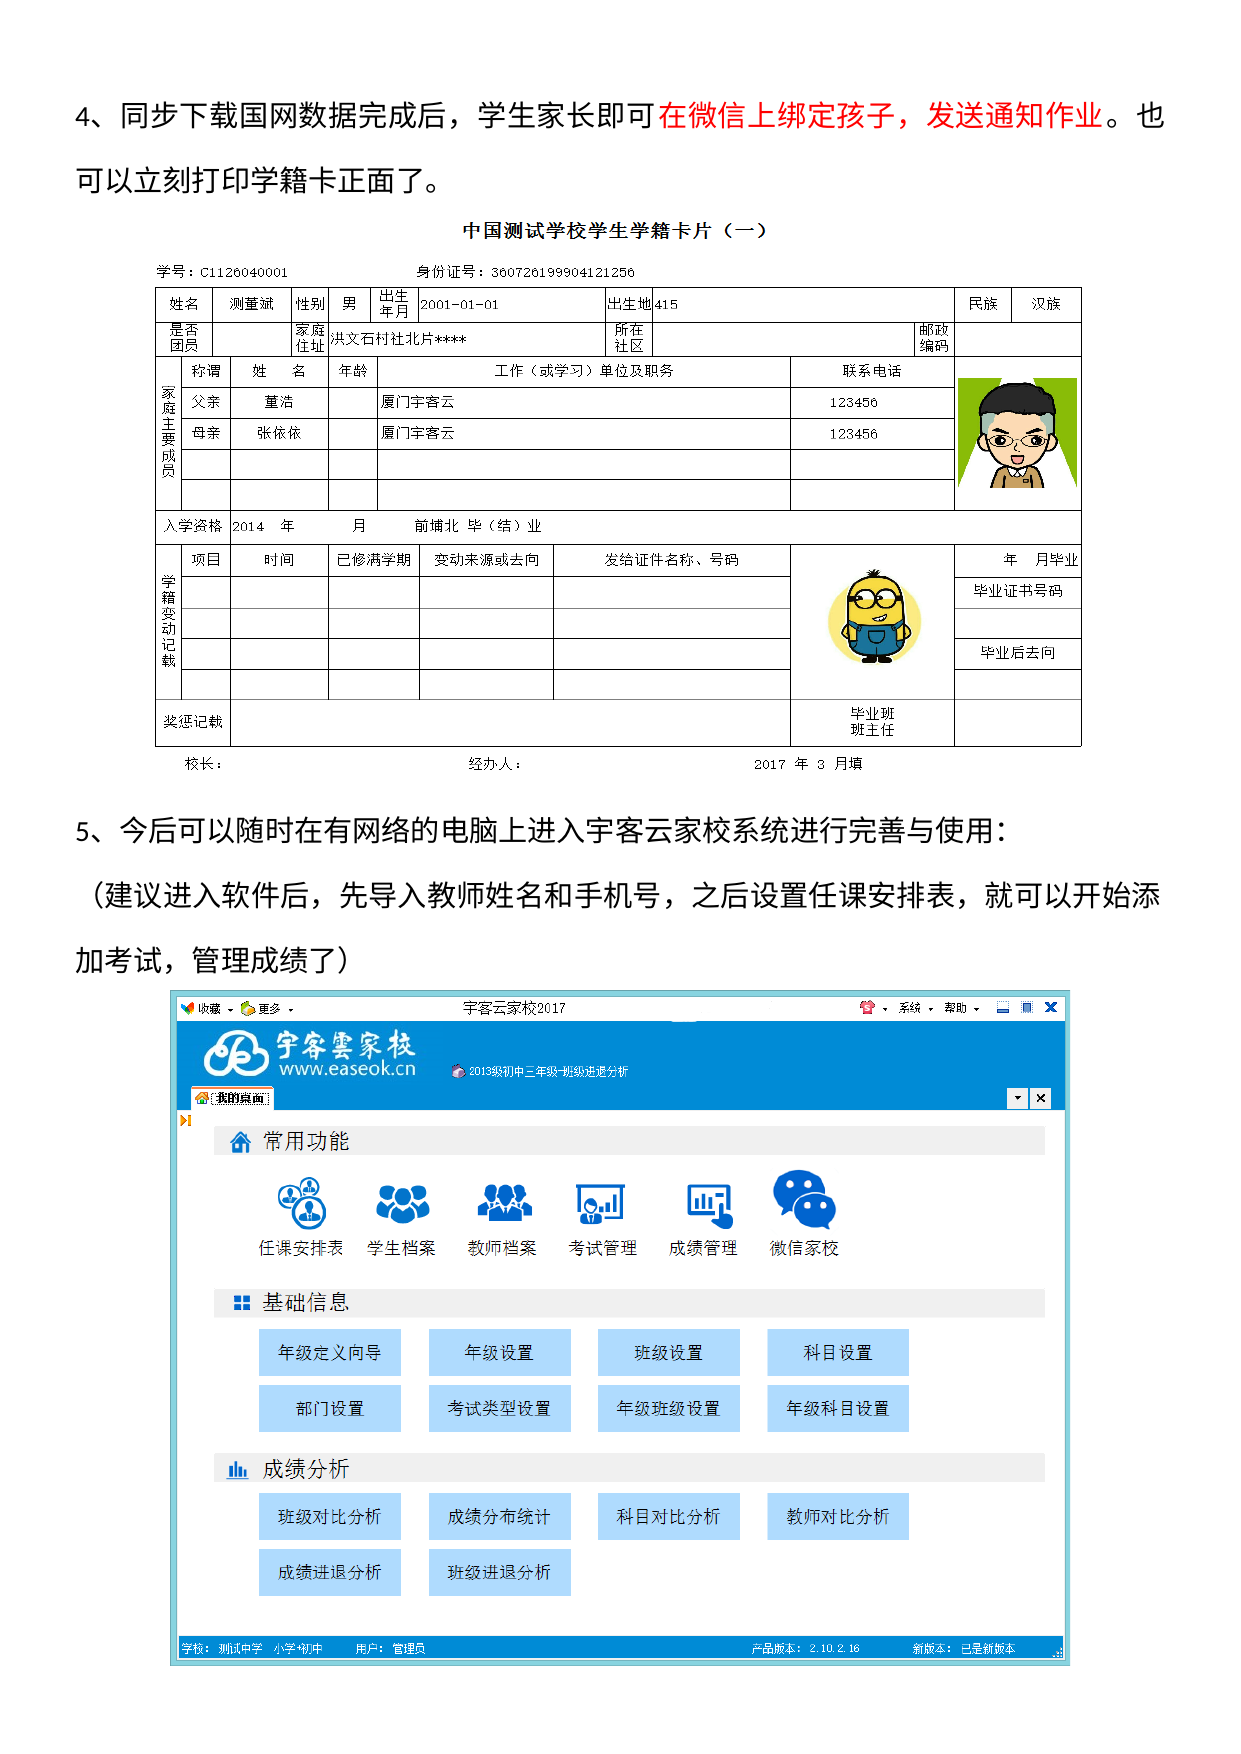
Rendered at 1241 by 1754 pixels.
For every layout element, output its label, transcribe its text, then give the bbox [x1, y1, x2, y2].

text 5、今后可以随时在有网络的电脑上进入宇客云家校系统进行完善与使用： [75, 796, 1165, 861]
picture [75, 210, 1117, 787]
text 4、同步下载国网数据完成后，学生家长即可在微信上绑定孩子，发送通知作业。也可以立刻打印学籍卡正面了。 [75, 81, 1165, 211]
text （建议进入软件后，先导入教师姓名和手机号，之后设置任课安排表，就可以开始添加考试，管理成绩了） [75, 861, 1165, 991]
picture [170, 990, 1071, 1666]
